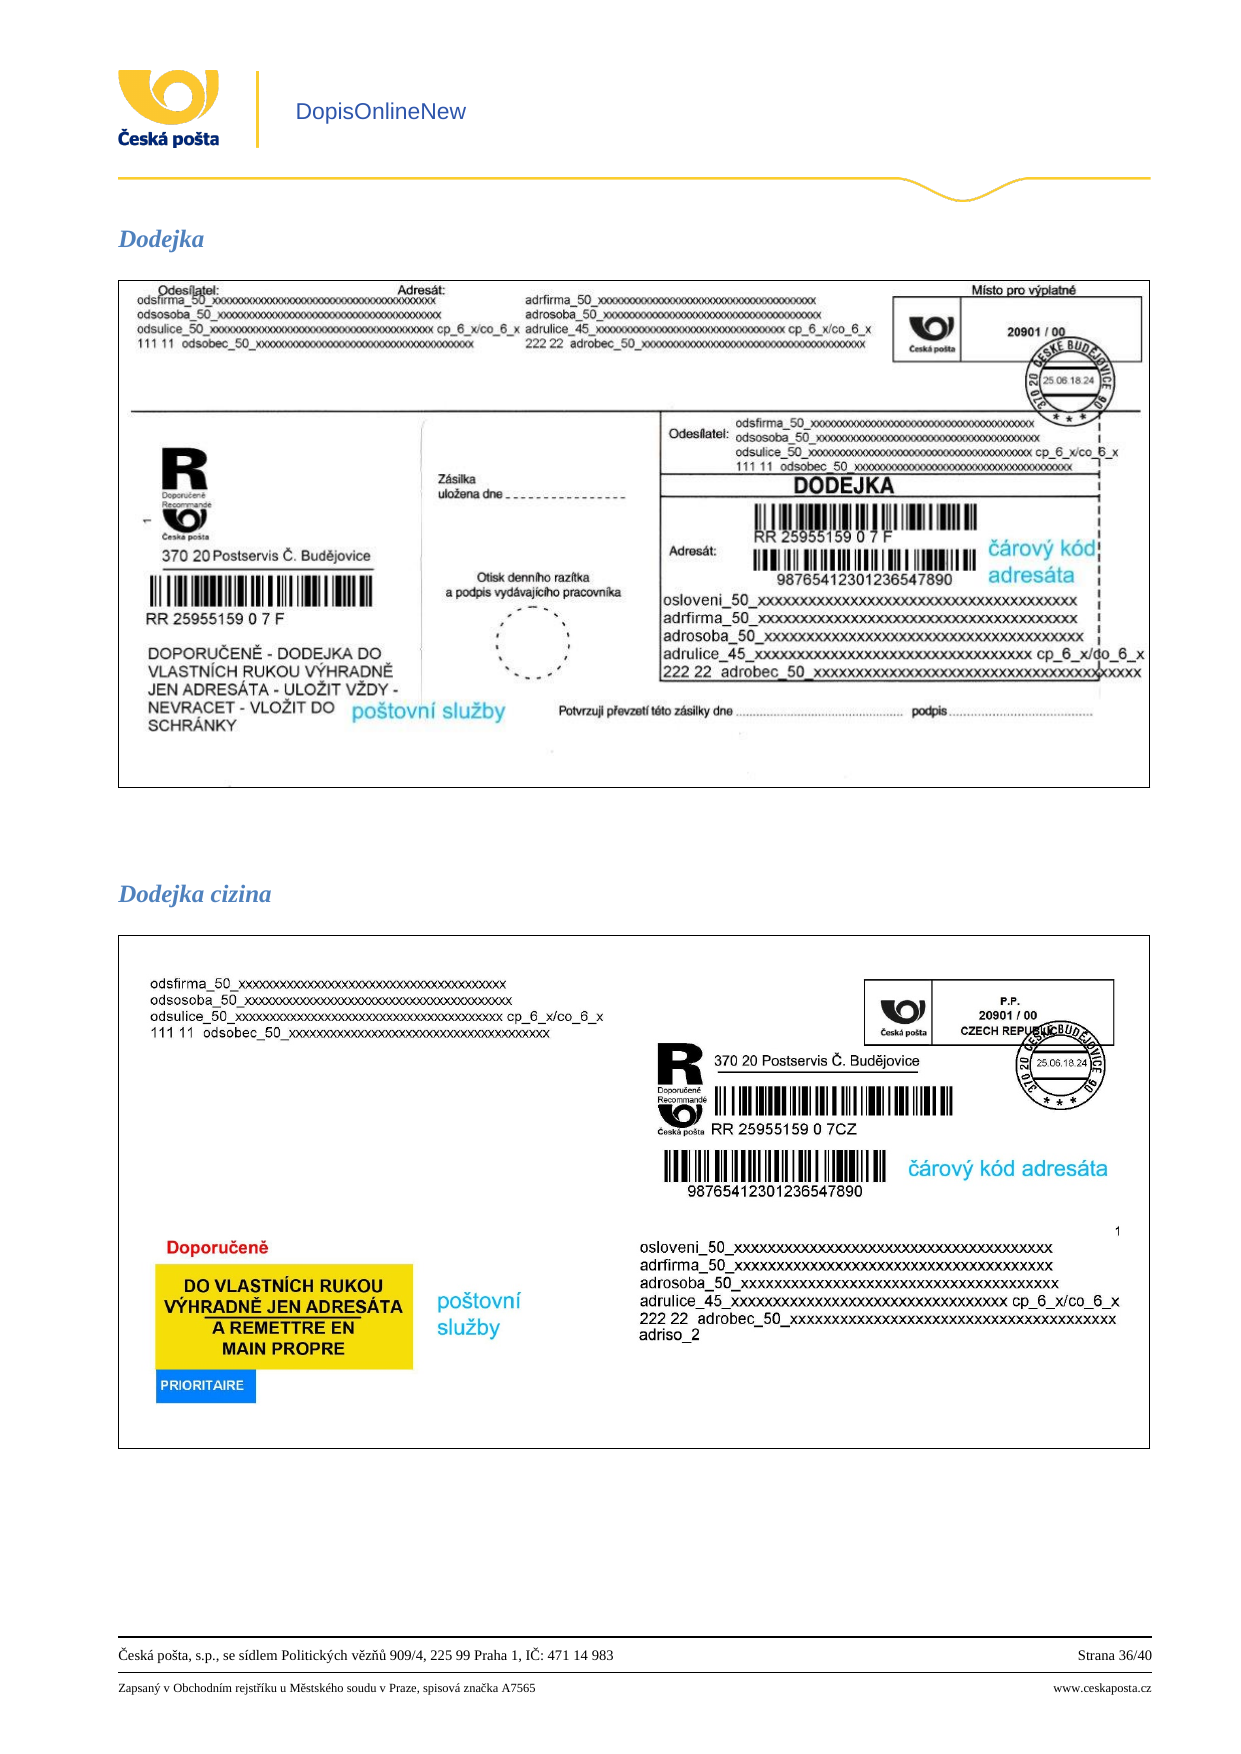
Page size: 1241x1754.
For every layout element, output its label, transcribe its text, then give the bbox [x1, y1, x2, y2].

picture [118, 177, 1151, 202]
picture [119, 936, 1149, 1448]
picture [118, 70, 219, 148]
picture [119, 281, 1149, 787]
text Dodejka cizina [118, 879, 1152, 908]
text Dodejka [118, 224, 1152, 253]
